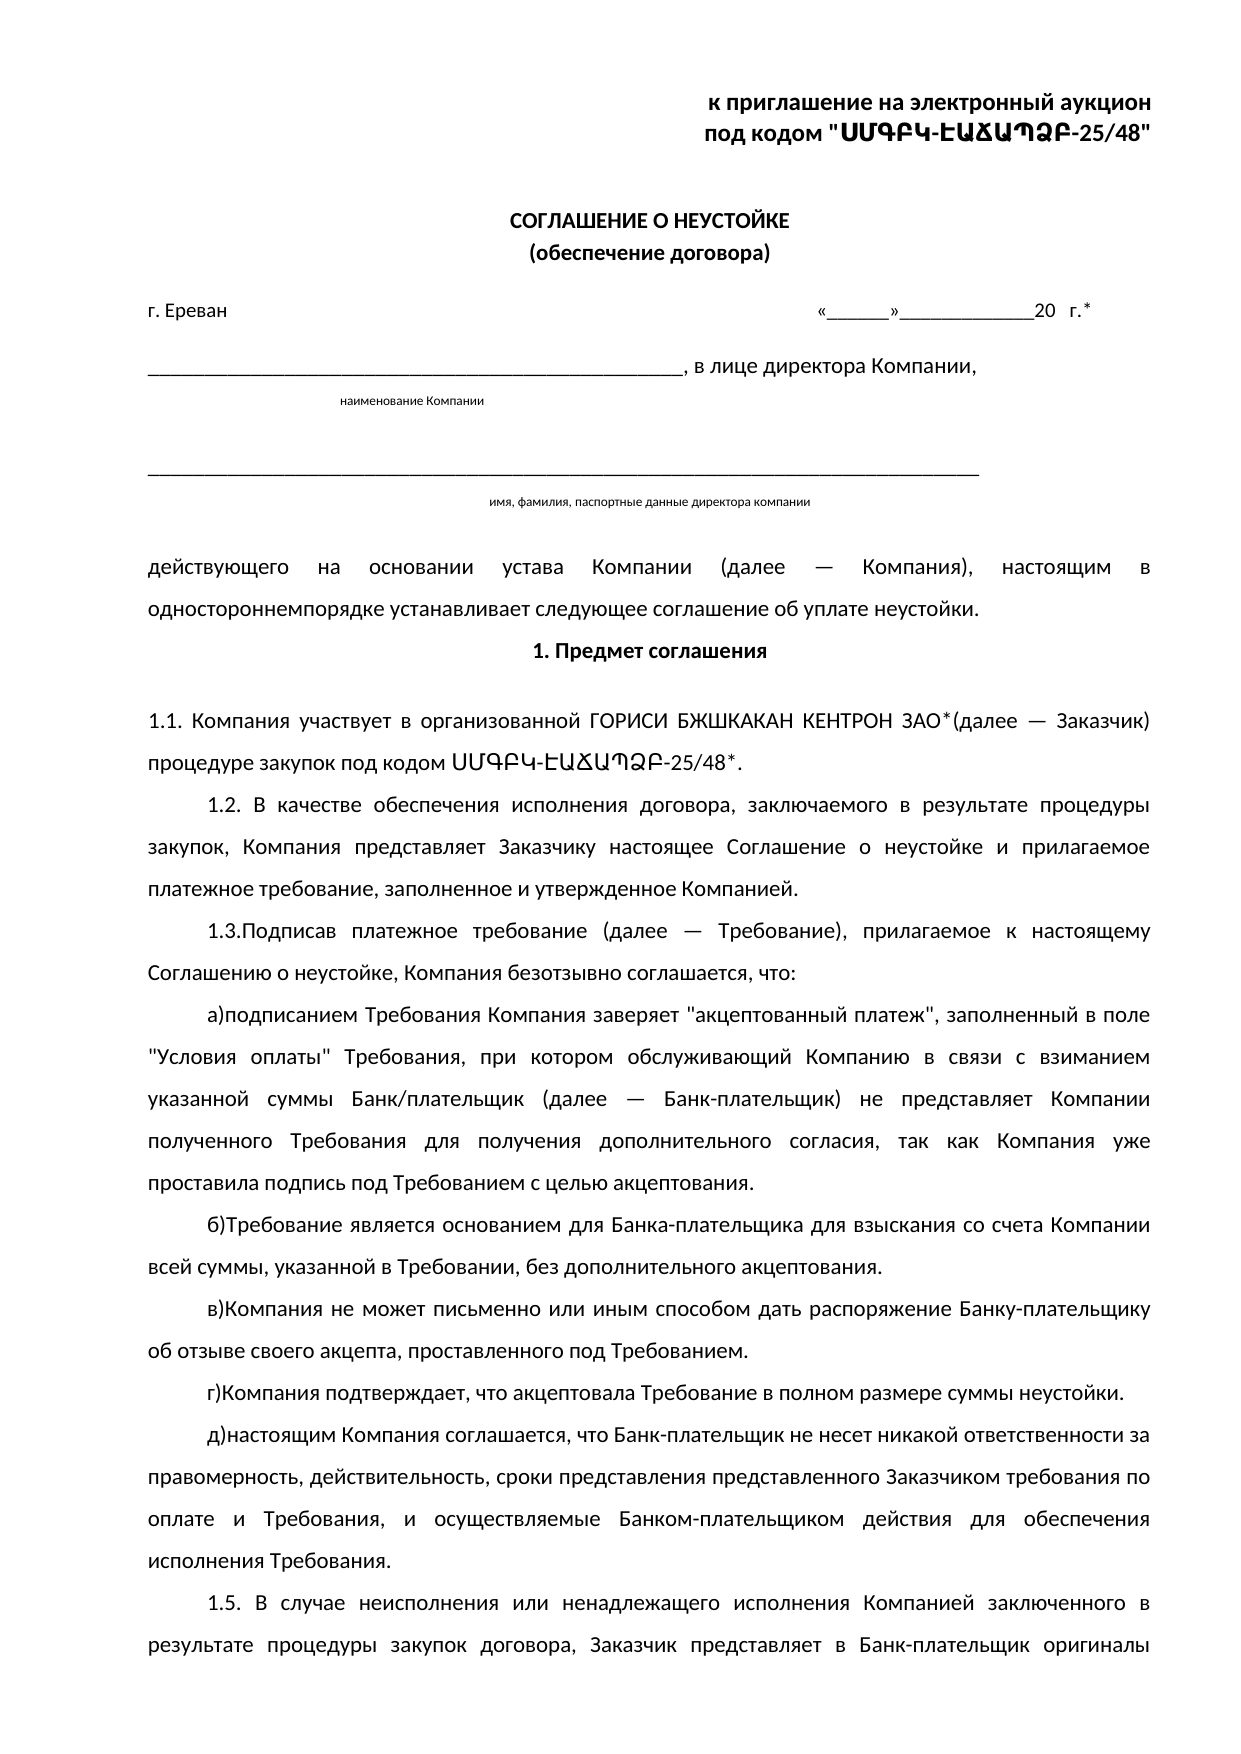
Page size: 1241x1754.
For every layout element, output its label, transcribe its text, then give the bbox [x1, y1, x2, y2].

table_header г. Ереван [136, 297, 635, 351]
text в)Компания не может письменно или иным способом дать распоряжение Банку-плательщику об отзыве своего акцепта, проставленного под Требованием. [148, 1294, 1152, 1364]
text а)подписанием Требования Компания заверяет "акцептованный платеж", заполненный в поле "Условия оплаты" Требования, при котором обслуживающий Компанию в связи с взиманием указанной суммы Банк/плательщик (далее — Банк-плательщик) не представляет Компании полученного Требования для получения дополнительного согласия, так как Компания уже проставила подпись под Требованием с целью акцептования. [148, 1000, 1152, 1196]
text 1. Предмет соглашения [148, 636, 1152, 664]
text 1.1. Компания участвует в организованной ГОРИСИ БЖШКАКАН КЕНТРОН ЗАО*(далее — Заказчик) процедуре закупок под кодом ՍՄԳԲԿ-ԷԱՃԱՊՁԲ-25/48*. [148, 706, 1152, 776]
text (обеспечение договора) [148, 238, 1152, 266]
text 1.3.Подписав платежное требование (далее — Требование), прилагаемое к настоящему Соглашению о неустойке, Компания безотзывно соглашается, что: [148, 916, 1152, 986]
text наименование Компании [340, 393, 1152, 421]
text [148, 1588, 1152, 1658]
text д)настоящим Компания соглашается, что Банк-плательщик не несет никакой ответственности за правомерность, действительность, сроки представления представленного Заказчиком требования по оплате и Требования, и осуществляемые Банком-плательщиком действия для обеспечения исполнения Требования. [148, 1420, 1152, 1574]
text б)Требование является основанием для Банка-плательщика для взыскания со счета Компании всей суммы, указанной в Требовании, без дополнительного акцептования. [148, 1210, 1152, 1280]
text действующего на основании устава Компании (далее — Компания), настоящим в одностороннемпорядке устанавливает следующее соглашение об уплате неустойки. [148, 552, 1152, 622]
text 1.2. В качестве обеспечения исполнения договора, заключаемого в результате процедуры закупок, Компания представляет Заказчику настоящее Соглашение о неустойке и прилагаемое платежное требование, заполненное и утвержденное Компанией. [148, 790, 1152, 902]
text к приглашение на электронный аукцион [177, 86, 1152, 117]
table_header «______»_____________20 г.* [635, 297, 1104, 351]
text под кодом "ՍՄԳԲԿ-ԷԱՃԱՊՁԲ-25/48" [148, 117, 1152, 147]
text _________________________________________________________________________ [148, 452, 1152, 480]
text г)Компания подтверждает, что акцептовала Требование в полном размере суммы неустойки. [148, 1378, 1152, 1406]
text _______________________________________________, в лице директора Компании, [148, 351, 1152, 379]
text СОГЛАШЕНИЕ О НЕУСТОЙКЕ [148, 206, 1152, 234]
text имя, фамилия, паспортные данные директора компании [148, 494, 1152, 522]
